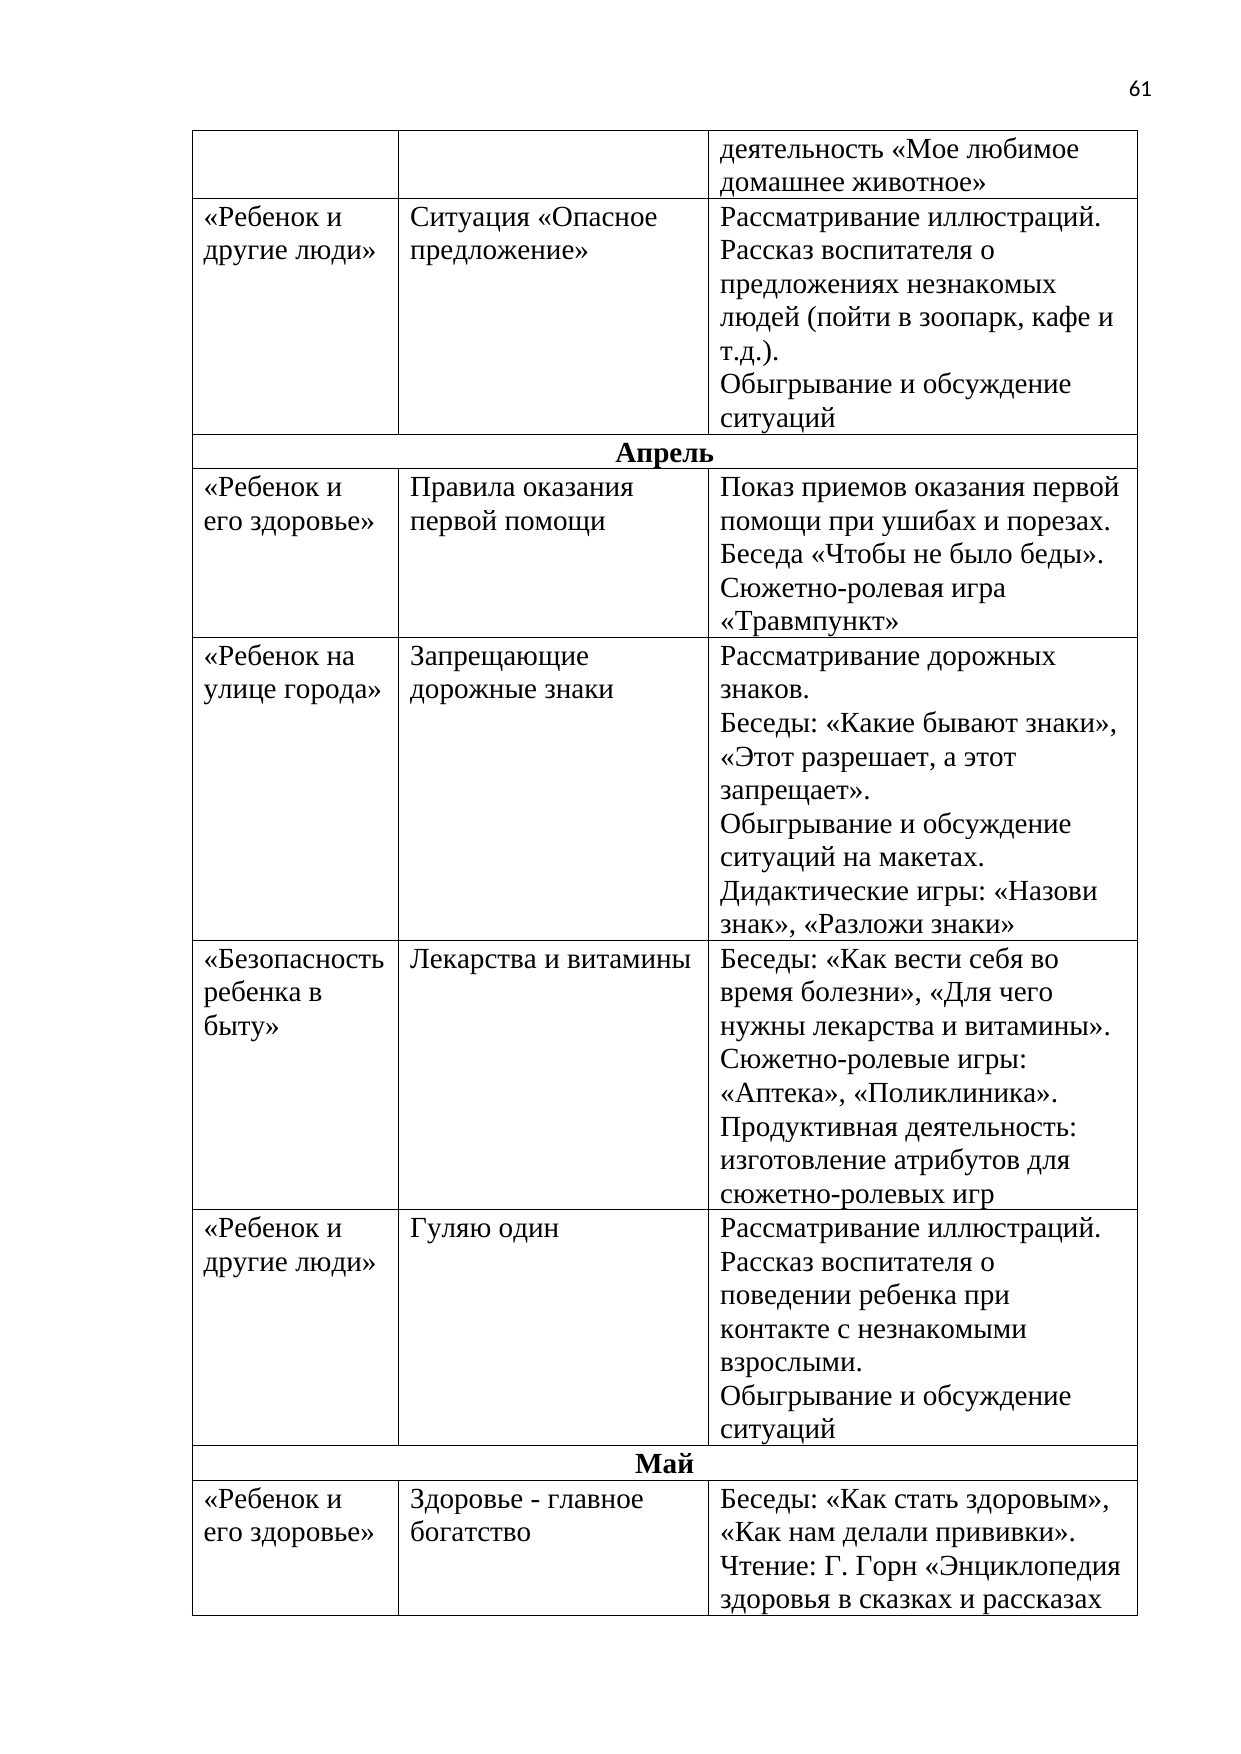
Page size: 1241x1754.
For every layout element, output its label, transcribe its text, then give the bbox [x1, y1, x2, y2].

table_cell «Ребенок на улице города» [193, 638, 398, 940]
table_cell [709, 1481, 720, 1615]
table_cell Правила оказания первой помощи [399, 469, 708, 637]
table_cell Лекарства и витамины [399, 941, 708, 1209]
table_cell Апрель [193, 435, 1137, 468]
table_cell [399, 131, 708, 198]
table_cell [399, 1481, 708, 1615]
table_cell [193, 1481, 398, 1615]
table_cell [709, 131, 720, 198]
table_cell Беседы: «Как вести себя во время болезни», «Для чего нужны лекарства и витамины». Сюжетно-ролевые игры: «Аптека», «Поликлиника». Продуктивная деятельность: изготовление атрибутов для сюжетно-ролевых игр [709, 941, 1137, 1209]
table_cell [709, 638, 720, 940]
table_cell Рассматривание иллюстраций. Рассказ воспитателя о поведении ребенка при контакте с незнакомыми взрослыми. Обыгрывание и обсуждение ситуаций [709, 1210, 1137, 1445]
table_cell Рассматривание альбома «Безопасность». Беседа «Опасные незнакомые животные». Продуктивная деятельность «Мое любимое домашнее животное» [987, 131, 1137, 198]
table_cell Ситуация «Опасное предложение» [399, 199, 708, 434]
table_cell «Безопасность ребенка в быту» [193, 941, 398, 1209]
table_cell Гуляю один [399, 1210, 708, 1445]
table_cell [193, 131, 398, 198]
table_cell Рассматривание дорожных знаков. Беседы: «Какие бывают знаки», «Этот разрешает, а этот запрещает». Обыгрывание и обсуждение ситуаций на макетах. Дидактические игры: «Назови знак», «Разложи знаки» [810, 638, 1137, 940]
table_cell Май [193, 1446, 1137, 1480]
table_cell «Ребенок и его здоровье» [193, 469, 398, 637]
table_cell «Ребенок и другие люди» [193, 1210, 398, 1445]
table_cell Запрещающие дорожные знаки [399, 638, 708, 940]
table_cell Показ приемов оказания первой помощи при ушибах и порезах. Беседа «Чтобы не было беды». Сюжетно-ролевая игра «Травмпункт» [709, 469, 1137, 637]
table_cell «Ребенок и другие люди» [193, 199, 398, 434]
table_cell Рассматривание иллюстраций. Рассказ воспитателя о предложениях незнакомых людей (пойти в зоопарк, кафе и т.д.). Обыгрывание и обсуждение ситуаций [709, 199, 1137, 434]
